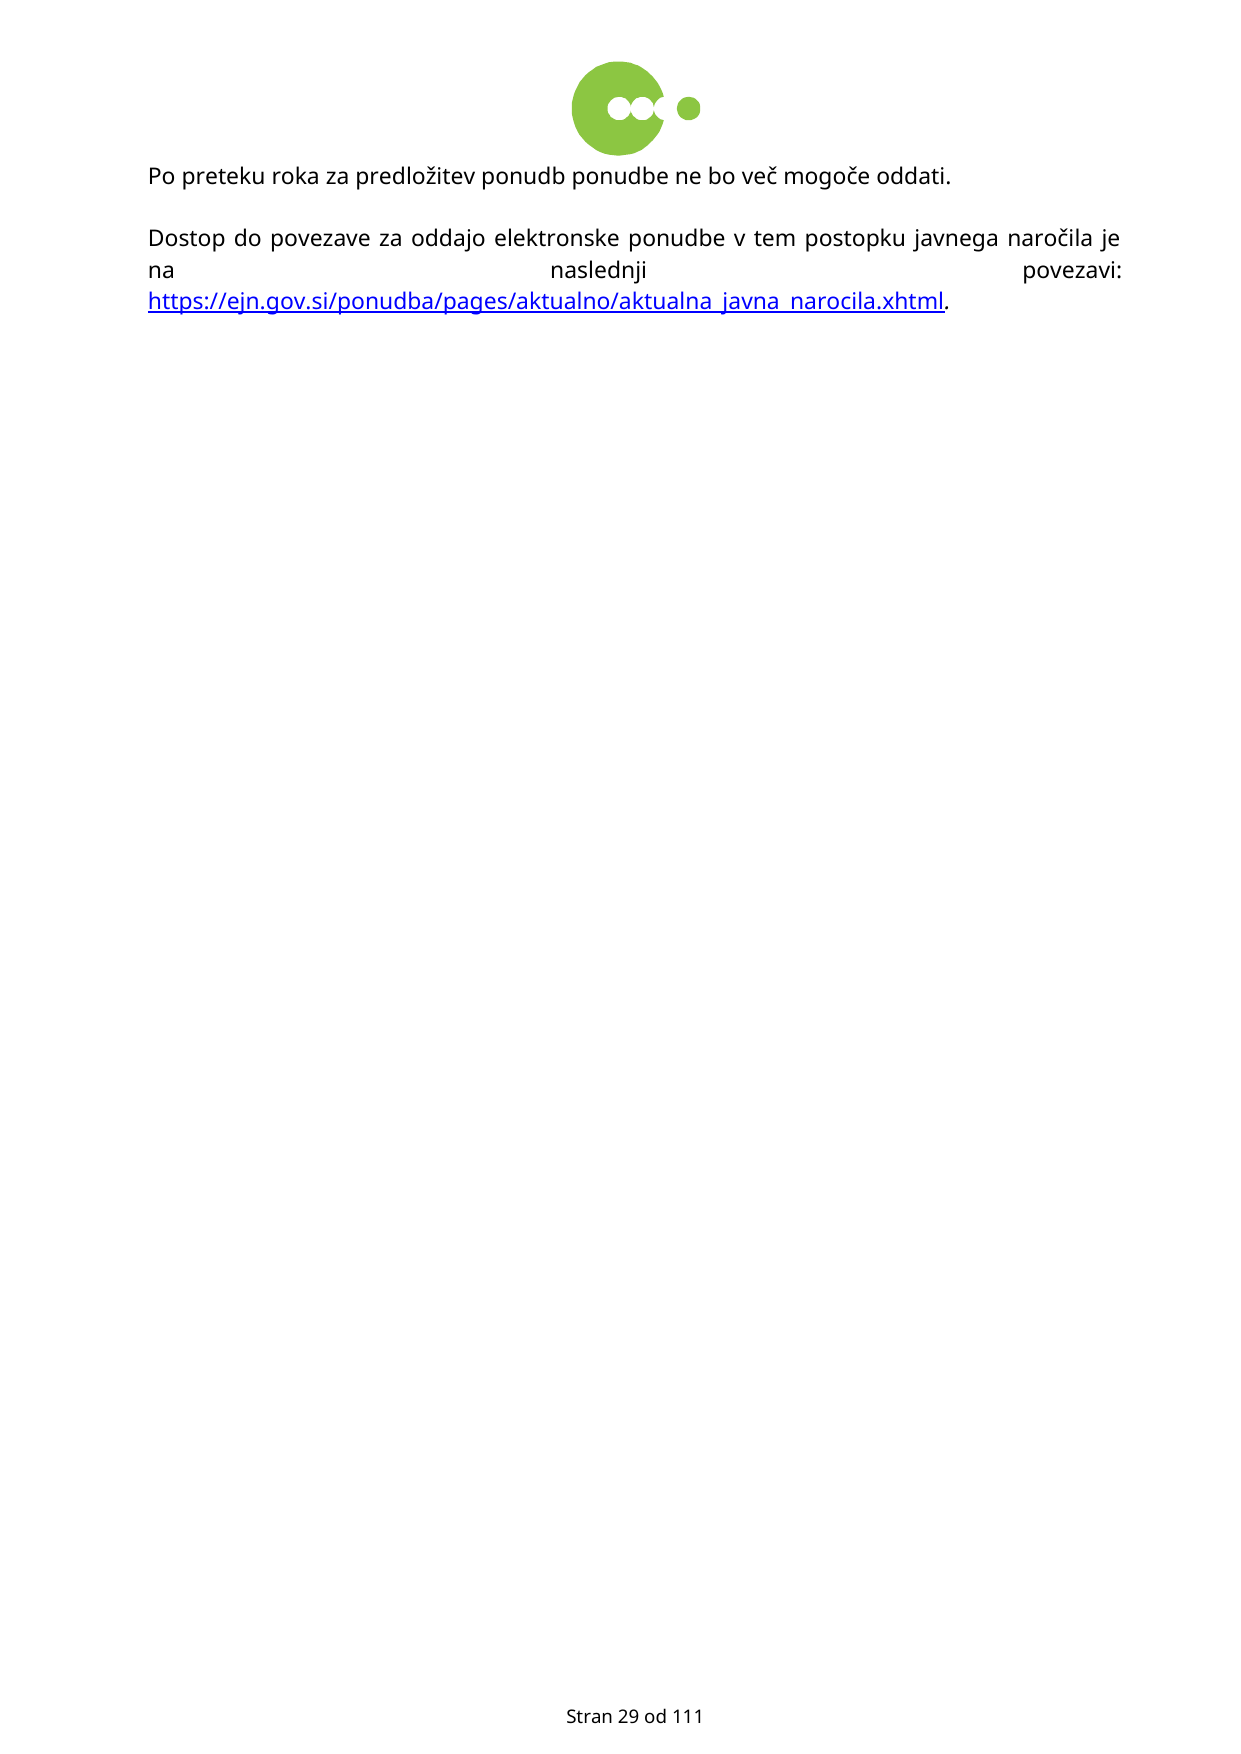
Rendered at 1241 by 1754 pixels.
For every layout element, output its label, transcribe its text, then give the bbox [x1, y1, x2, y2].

text Po preteku roka za predložitev ponudb ponudbe ne bo več mogoče oddati. [148, 160, 1122, 191]
text Dostop do povezave za oddajo elektronske ponudbe v tem postopku javnega naročila je na naslednji povezavi: https://ejn.gov.si/ponudba/pages/aktualno/aktualna_javna_narocila.xhtml. [148, 222, 1122, 316]
